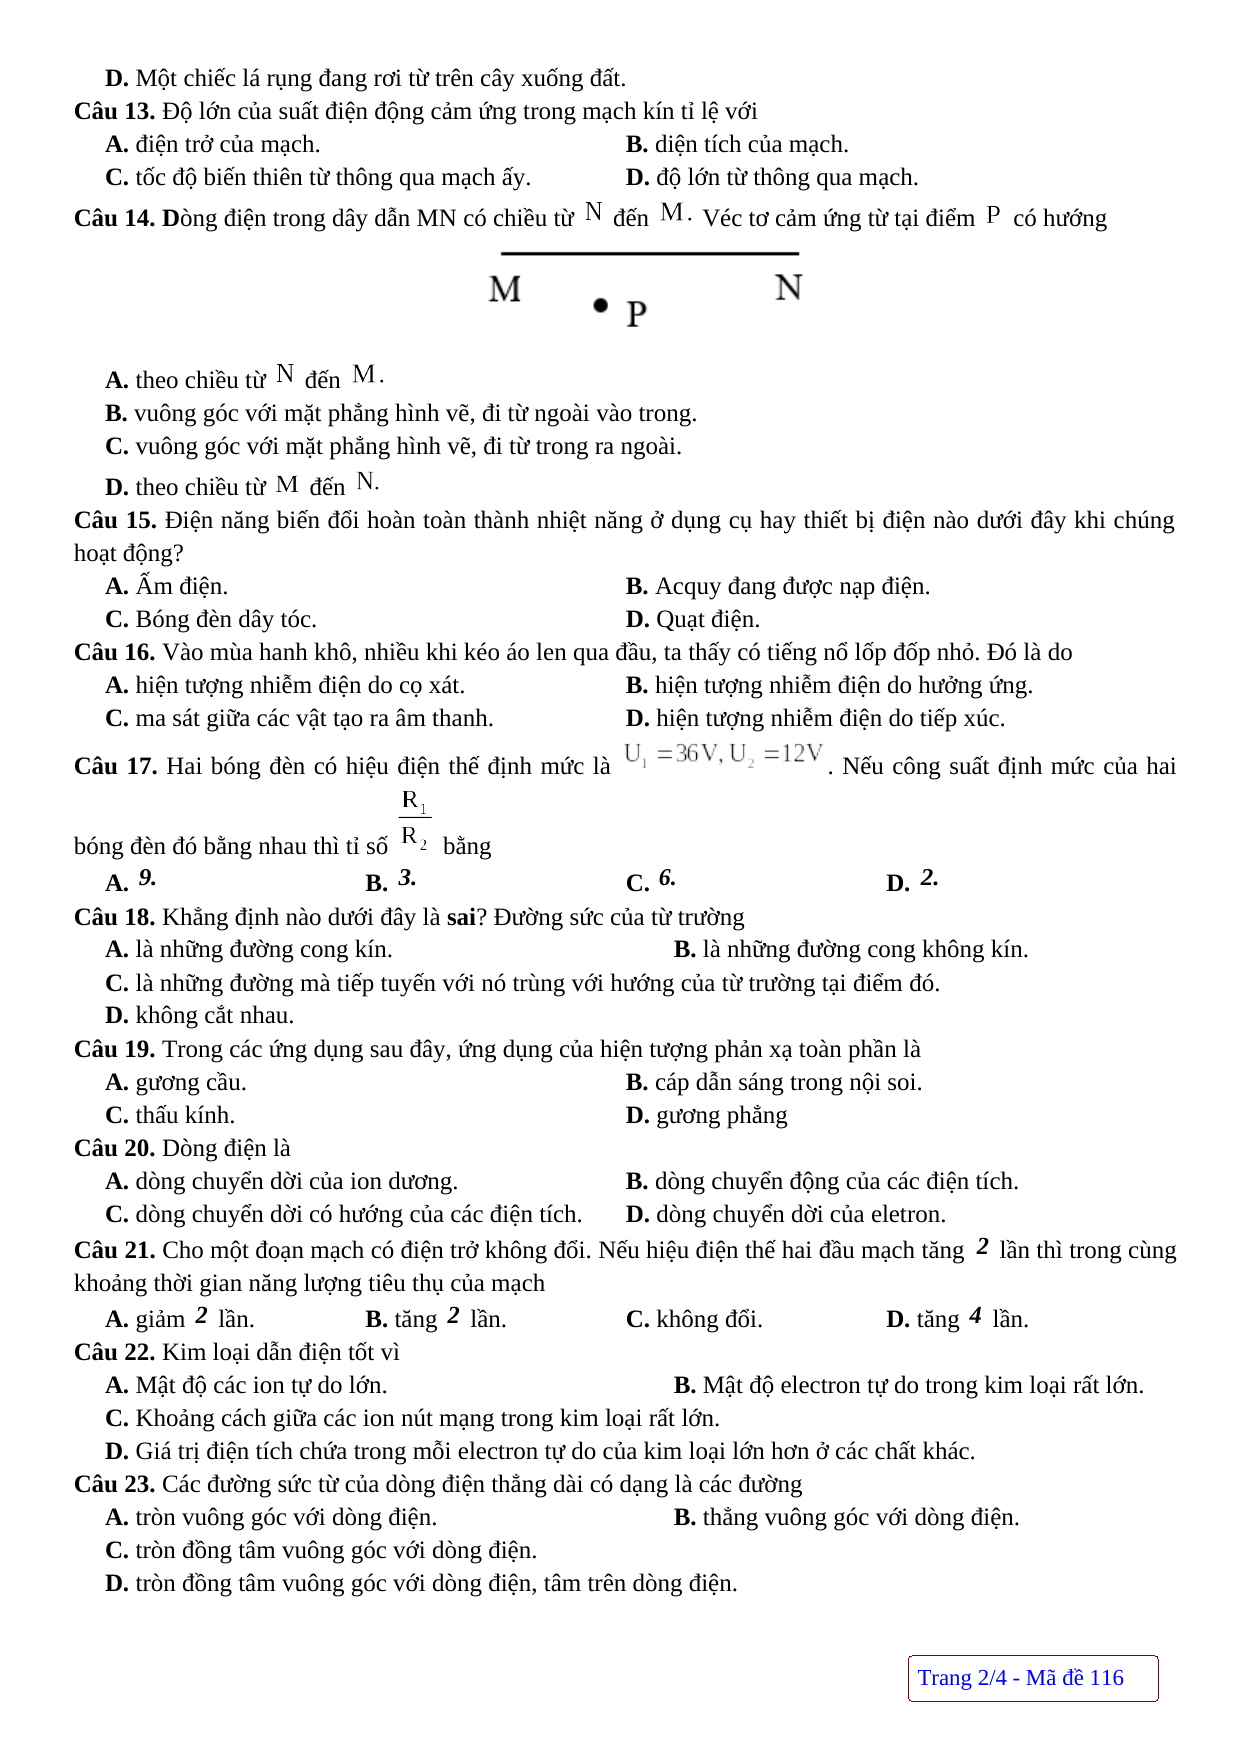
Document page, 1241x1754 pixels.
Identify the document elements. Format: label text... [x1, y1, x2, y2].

text Câu 13. Độ lớn của suất điện động cảm ứng trong mạch kín tỉ lệ với [73, 96, 1177, 125]
text C. tốc độ biến thiên từ thông qua mạch ấy. D. độ lớn từ thông qua mạch. [73, 162, 1177, 191]
text Câu 19. Trong các ứng dụng sau đây, ứng dụng của hiện tượng phản xạ toàn phần là [73, 1034, 1177, 1062]
text Câu 20. Dòng điện là [73, 1133, 1177, 1161]
text D. Giá trị điện tích chứa trong mỗi electron tự do của kim loại lớn hơn ở các chất khác. [73, 1436, 1177, 1465]
text D. theo chiều từ đến [73, 464, 1177, 501]
picture [470, 236, 812, 354]
text B. vuông góc với mặt phẳng hình vẽ, đi từ ngoài vào trong. [73, 398, 1177, 427]
text D. tròn đồng tâm vuông góc với dòng điện, tâm trên dòng điện. [73, 1568, 1177, 1597]
text A. Ấm điện. B. Acquy đang được nạp điện. [73, 571, 1177, 600]
text Câu 18. Khẳng định nào dưới đây là sai? Đường sức của từ trường [73, 902, 1177, 930]
text Câu 17. Hai bóng đèn có hiệu điện thế định mức là . Nếu công suất định mức của hai bóng đèn đó bằng nhau thì tỉ số bằng [73, 737, 1177, 859]
text A. tròn vuông góc với dòng điện. B. thẳng vuông góc với dòng điện. [73, 1502, 1177, 1531]
text A. gương cầu. B. cáp dẫn sáng trong nội soi. [73, 1067, 1177, 1095]
text Câu 21. Cho một đoạn mạch có điện trở không đổi. Nếu hiệu điện thế hai đầu mạch tăng lần thì trong cùng khoảng thời gian năng lượng tiêu thụ của mạch [73, 1232, 1177, 1297]
text C. dòng chuyển dời có hướng của các điện tích. D. dòng chuyển dời của eletron. [73, 1199, 1177, 1227]
text A. dòng chuyển dời của ion dương. B. dòng chuyển động của các điện tích. [73, 1166, 1177, 1194]
text A. Mật độ các ion tự do lớn. B. Mật độ electron tự do trong kim loại rất lớn. [73, 1370, 1177, 1399]
text C. là những đường mà tiếp tuyến với nó trùng với hướng của từ trường tại điểm đó. [73, 968, 1177, 996]
text Câu 14. Dòng điện trong dây dẫn MN có chiều từ đến Véc tơ cảm ứng từ tại điểm có hướng [73, 195, 1177, 232]
text Câu 23. Các đường sức từ của dòng điện thẳng dài có dạng là các đường [73, 1469, 1177, 1498]
text Câu 16. Vào mùa hanh khô, nhiều khi kéo áo len qua đầu, ta thấy có tiếng nổ lốp đốp nhỏ. Đó là do [73, 637, 1177, 666]
text C. Khoảng cách giữa các ion nút mạng trong kim loại rất lớn. [73, 1403, 1177, 1432]
text D. Một chiếc lá rụng đang rơi từ trên cây xuống đất. [73, 63, 1177, 92]
text C. vuông góc với mặt phẳng hình vẽ, đi từ trong ra ngoài. [73, 431, 1177, 460]
text C. thấu kính. D. gương phẳng [73, 1100, 1177, 1128]
text C. Bóng đèn dây tóc. D. Quạt điện. [73, 604, 1177, 633]
text D. không cắt nhau. [73, 1001, 1177, 1029]
text A. điện trở của mạch. B. diện tích của mạch. [73, 129, 1177, 158]
text Câu 15. Điện năng biến đổi hoàn toàn thành nhiệt năng ở dụng cụ hay thiết bị điện nào dưới đây khi chúng hoạt động? [73, 505, 1177, 567]
text A. theo chiều từ đến [73, 357, 1177, 394]
text Câu 22. Kim loại dẫn điện tốt vì [73, 1337, 1177, 1366]
text A. giảm lần. B. tăng lần. C. không đổi. D. tăng lần. [73, 1301, 1177, 1333]
text A. B. C. D. [73, 864, 1177, 897]
text C. ma sát giữa các vật tạo ra âm thanh. D. hiện tượng nhiễm điện do tiếp xúc. [73, 703, 1177, 732]
text A. là những đường cong kín. B. là những đường cong không kín. [73, 934, 1177, 963]
text A. hiện tượng nhiễm điện do cọ xát. B. hiện tượng nhiễm điện do hưởng ứng. [73, 671, 1177, 699]
text C. tròn đồng tâm vuông góc với dòng điện. [73, 1535, 1177, 1564]
